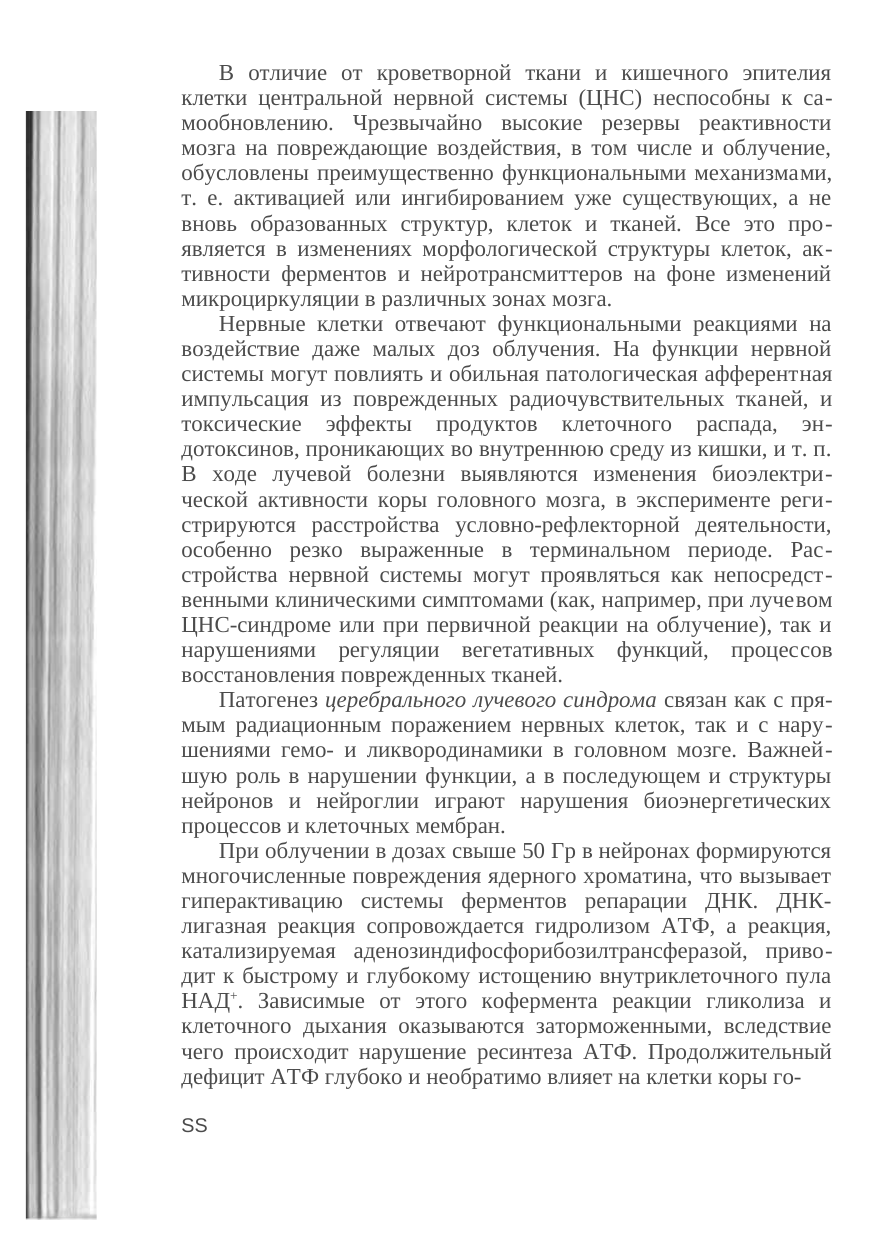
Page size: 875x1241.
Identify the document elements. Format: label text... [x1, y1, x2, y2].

text Нервные клетки отвечают функциональными реакциями на воздействие даже малых доз облучения. На функции нервной системы могут повлиять и обильная патологическая афферентная импульсация из поврежденных радиочувствительных тканей, и токсические эффекты продуктов клеточного распада, эндотоксинов, проникающих во внутреннюю среду из кишки, и т. п. В ходе лучевой болезни выявляются изменения биоэлектрической активности коры головного мозга, в эксперименте регистрируются расстройства условно-рефлекторной деятельности, особенно резко выраженные в терминальном периоде. Расстройства нервной системы могут проявляться как непосредственными клиническими симптомами (как, например, при лучевом ЦНС-синдроме или при первичной реакции на облучение), так и нарушениями регуляции вегетативных функций, процессов восстановления поврежденных тканей. [181, 311, 832, 688]
text При облучении в дозах свыше 50 Гр в нейронах формируются многочисленные повреждения ядерного хроматина, что вызывает гиперактивацию системы ферментов репарации ДНК. ДНК- лигазная реакция сопровождается гидролизом АТФ, а реакция, катализируемая аденозиндифосфорибозилтрансферазой, приводит к быстрому и глубокому истощению внутриклеточного пула НАД+. Зависимые от этого кофермента реакции гликолиза и клеточного дыхания оказываются заторможенными, вследствие чего происходит нарушение ресинтеза АТФ. Продолжительный дефицит АТФ глубоко и необратимо влияет на клетки коры го- [181, 838, 832, 1089]
text SS [181, 1114, 832, 1137]
text Патогенез церебрального лучевого синдрома связан как с прямым радиационным поражением нервных клеток, так и с нарушениями гемо- и ликвородинамики в головном мозге. Важнейшую роль в нарушении функции, а в последующем и структуры нейронов и нейроглии играют нарушения биоэнергетических процессов и клеточных мембран. [181, 688, 832, 838]
text В отличие от кроветворной ткани и кишечного эпителия клетки центральной нервной системы (ЦНС) неспособны к самообновлению. Чрезвычайно высокие резервы реактивности мозга на повреждающие воздействия, в том числе и облучение, обусловлены преимущественно функциональными механизмами, т. е. активацией или ингибированием уже существующих, а не вновь образованных структур, клеток и тканей. Все это проявляется в изменениях морфологической структуры клеток, активности ферментов и нейротрансмиттеров на фоне изменений микроциркуляции в различных зонах мозга. [181, 60, 832, 311]
picture [25, 111, 97, 1220]
